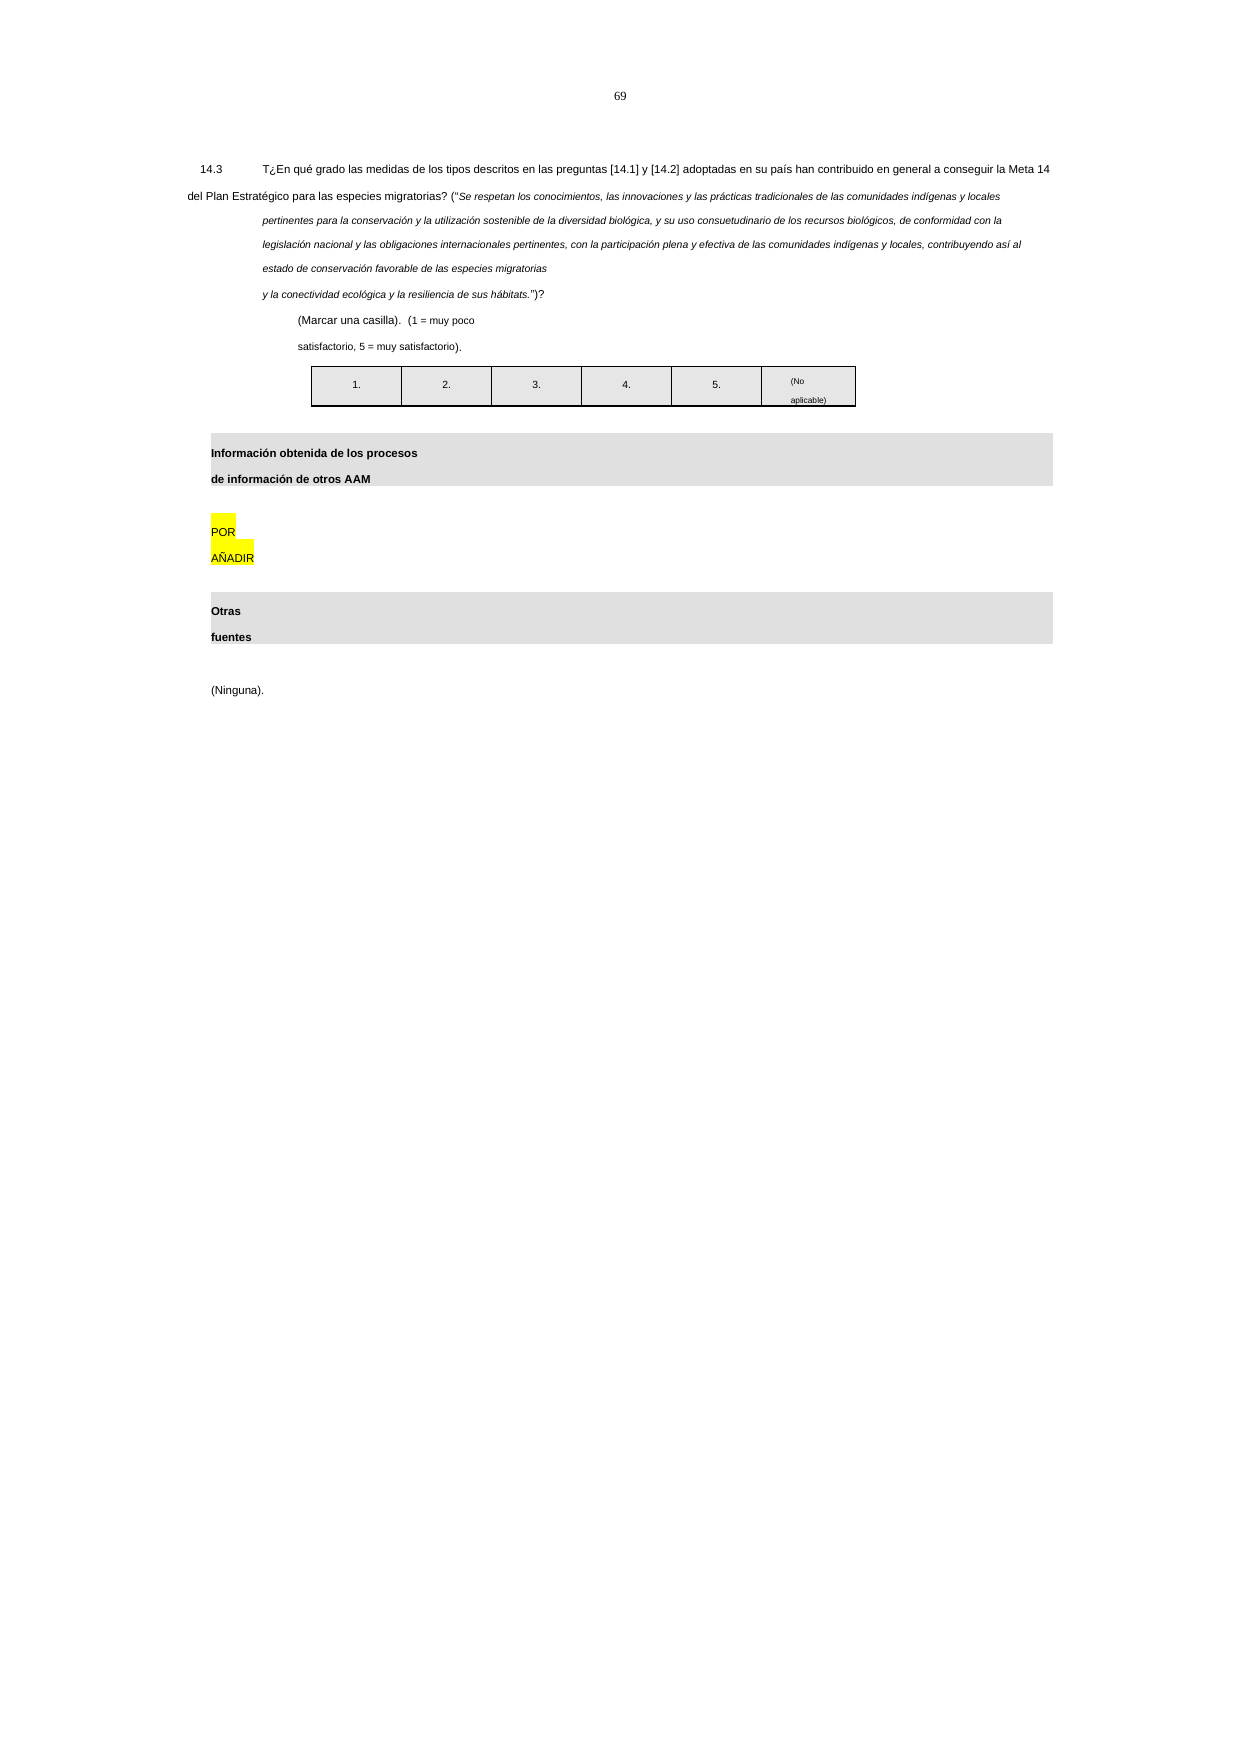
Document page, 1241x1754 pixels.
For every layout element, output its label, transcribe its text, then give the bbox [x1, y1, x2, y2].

table_header 5. [672, 367, 761, 405]
text POR AÑADIR [211, 512, 1053, 565]
text 14.3 T¿En qué grado las medidas de los tipos descritos en las preguntas [14.1] y [14.2] adoptadas en su país han contribuido en general a conseguir la Meta 14 del Plan Estratégico para las especies migratorias? (“Se respetan los conocimientos, las innovaciones y las prácticas tradicionales de las comunidades indígenas y locales pertinentes para la conservación y la utilización sostenible de la diversidad biológica, y su uso consuetudinario de los recursos biológicos, de conformidad con la legislación nacional y las obligaciones internacionales pertinentes, con la participación plena y efectiva de las comunidades indígenas y locales, contribuyendo así al estado de conservación favorable de las especies migratorias y la conectividad ecológica y la resiliencia de sus hábitats.”)? [187, 150, 1053, 301]
text Otras fuentes [211, 592, 1053, 644]
table_header (No aplicable) [762, 367, 855, 405]
table_header 3. [492, 367, 581, 405]
text (Ninguna). [211, 671, 1053, 697]
text (Marcar una casilla). (1 = muy poco satisfactorio, 5 = muy satisfactorio). [298, 301, 1053, 354]
text Información obtenida de los procesos de información de otros AAM [211, 433, 1053, 486]
table_header 2. [402, 367, 491, 405]
table_header 1. [312, 367, 401, 405]
table_header 4. [582, 367, 671, 405]
